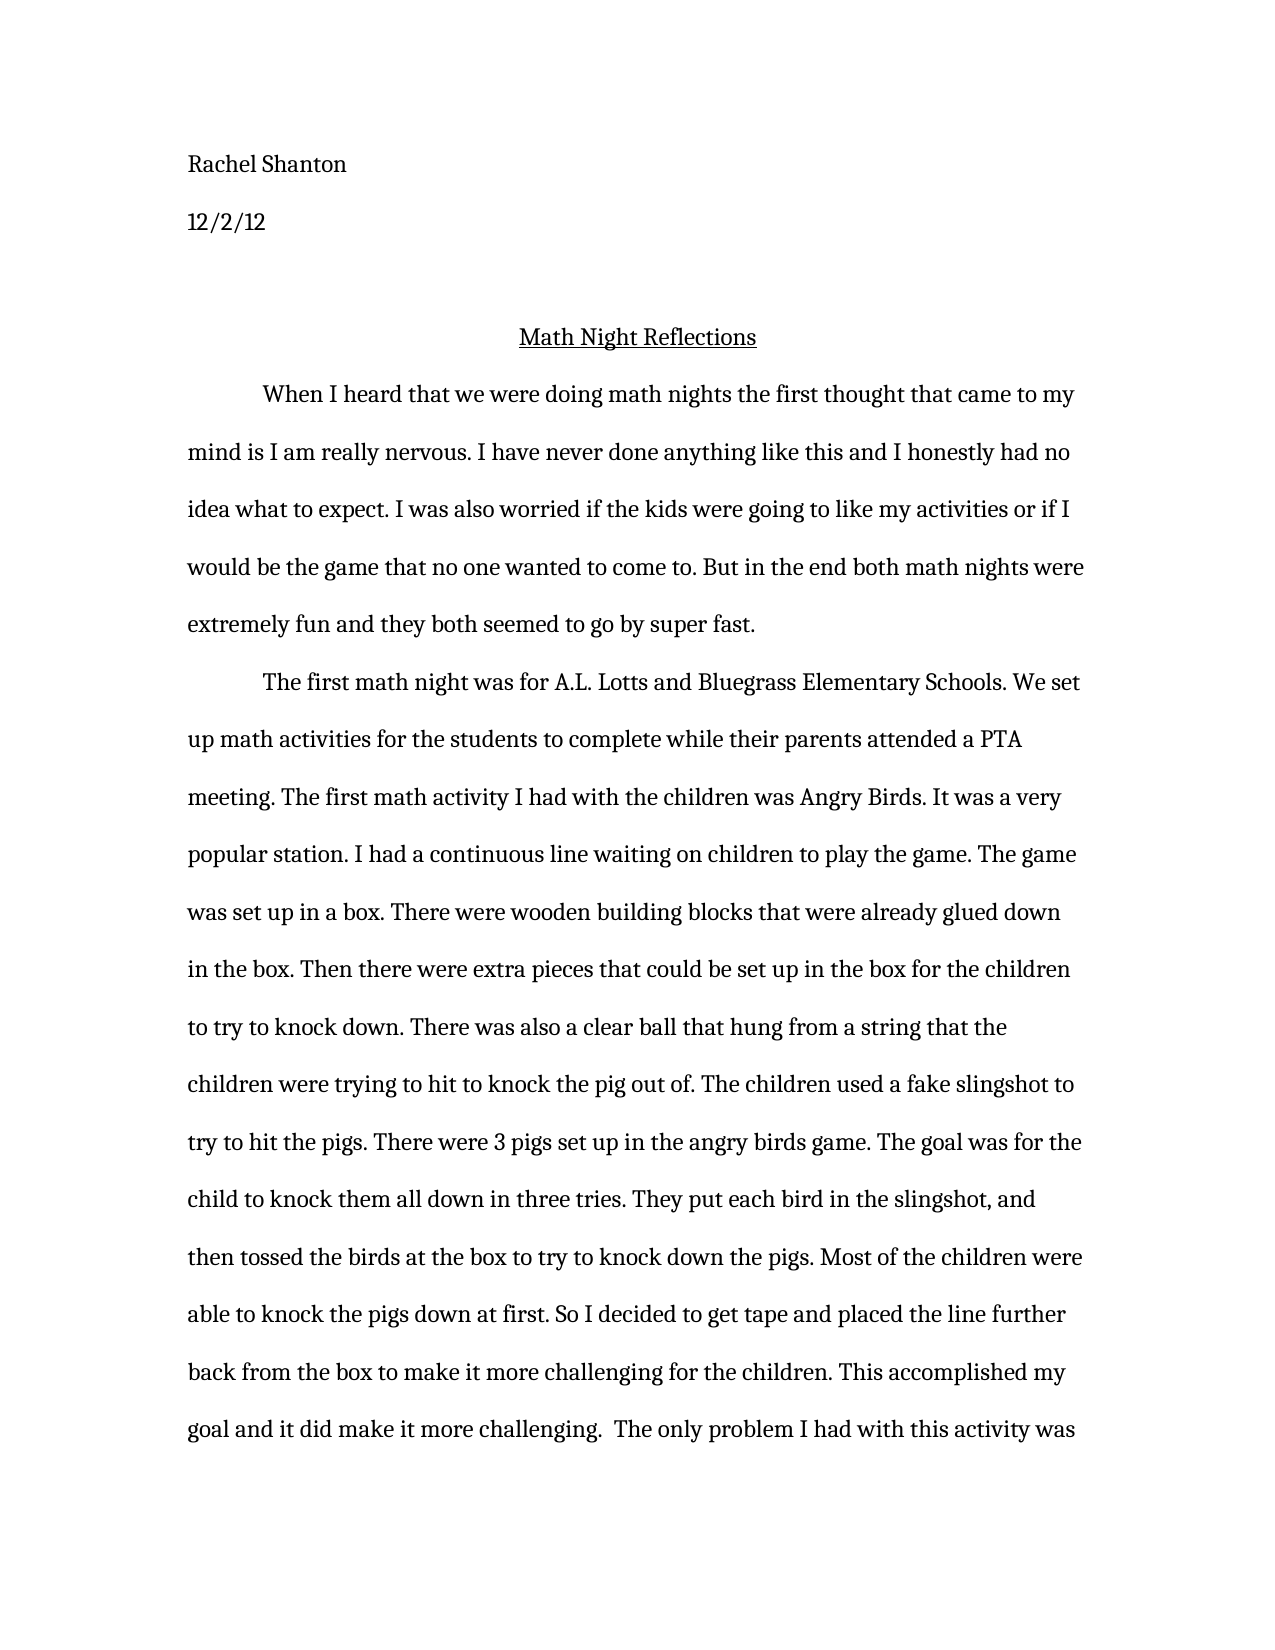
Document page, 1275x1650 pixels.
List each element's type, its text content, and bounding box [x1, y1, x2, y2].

text 12/2/12 [187, 207, 1087, 236]
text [187, 667, 1087, 1444]
text Math Night Reflections [187, 322, 1087, 351]
text Rachel Shanton [187, 150, 1087, 179]
text When I heard that we were doing math nights the first thought that came to my mind is I am really nervous. I have never done anything like this and I honestly had no idea what to expect. I was also worried if the kids were going to like my activities or if I would be the game that no one wanted to come to. But in the end both math nights were extremely fun and they both seemed to go by super fast. [187, 380, 1087, 639]
